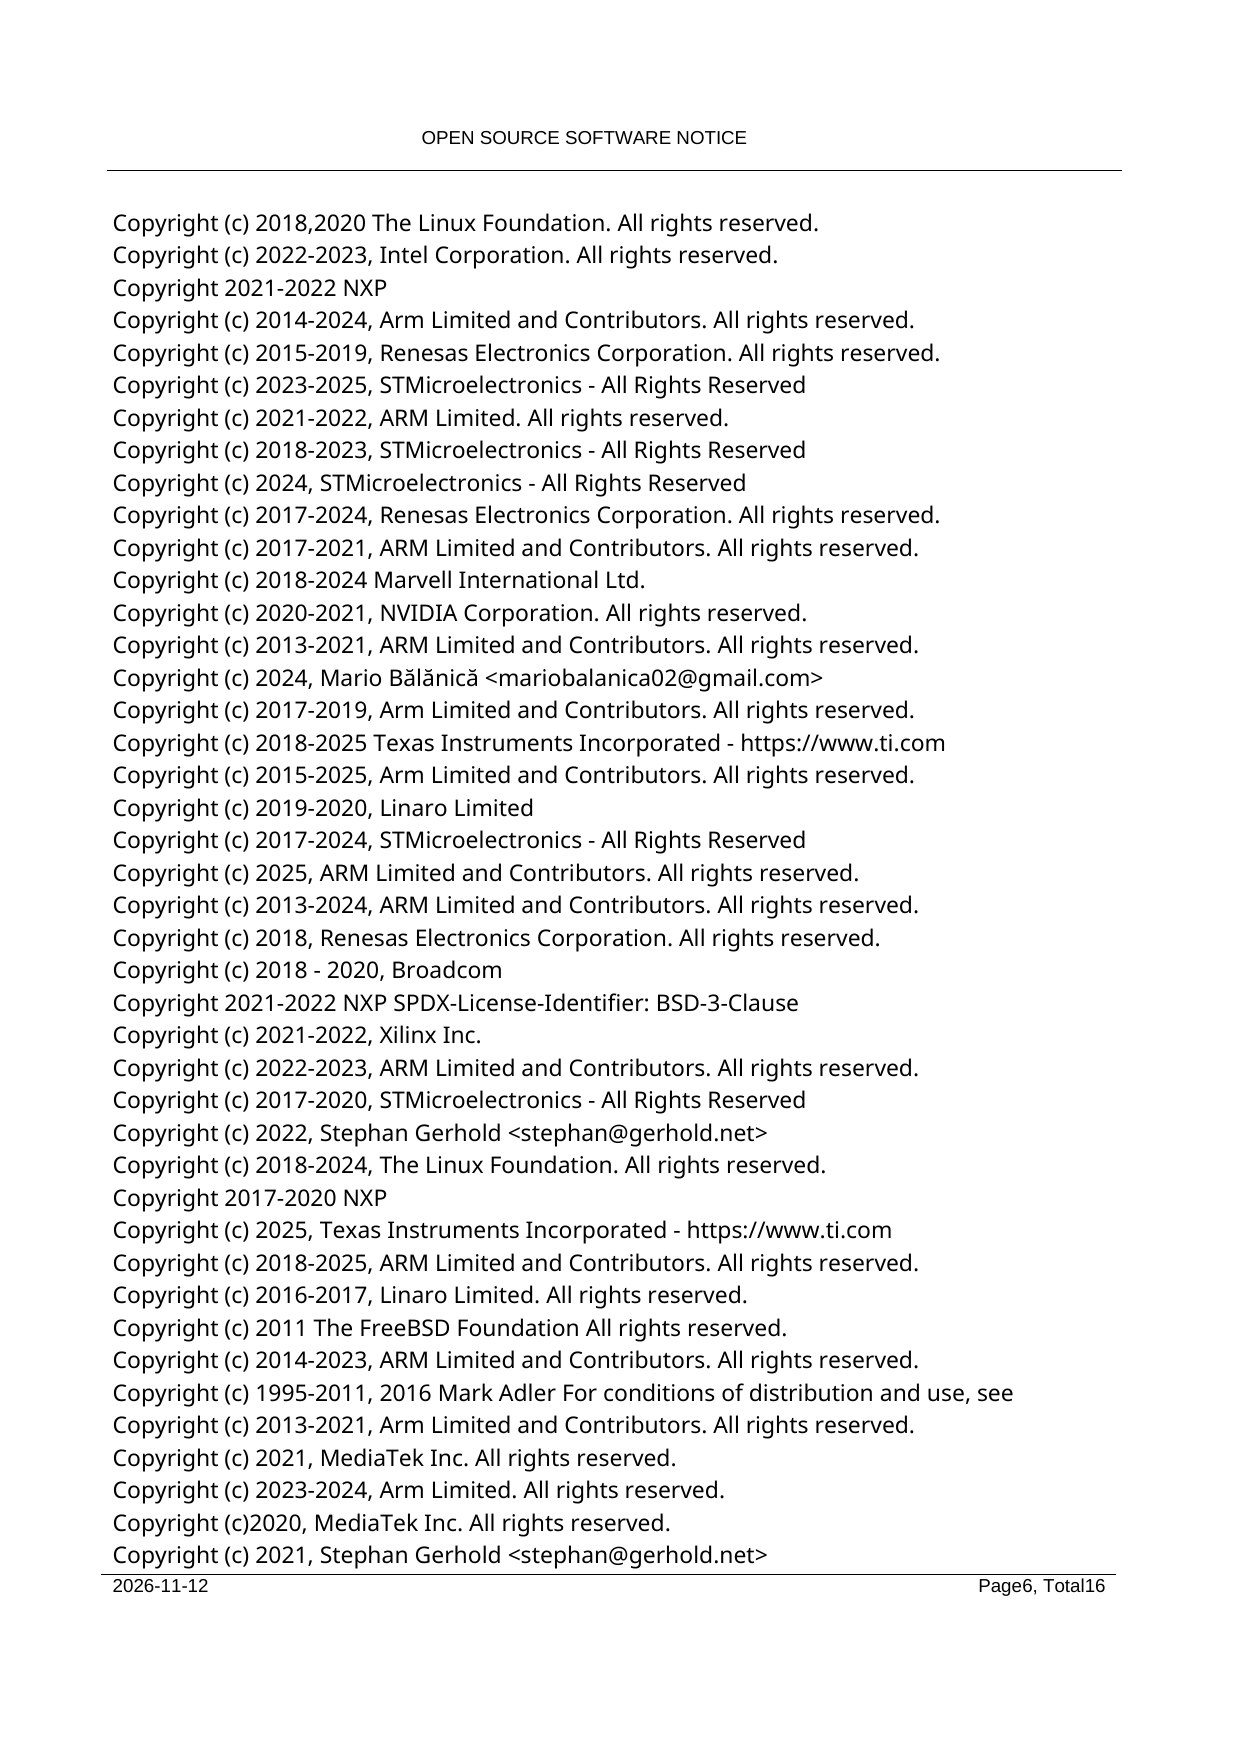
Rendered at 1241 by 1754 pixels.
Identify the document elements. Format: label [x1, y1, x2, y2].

text [112, 206, 1128, 1571]
